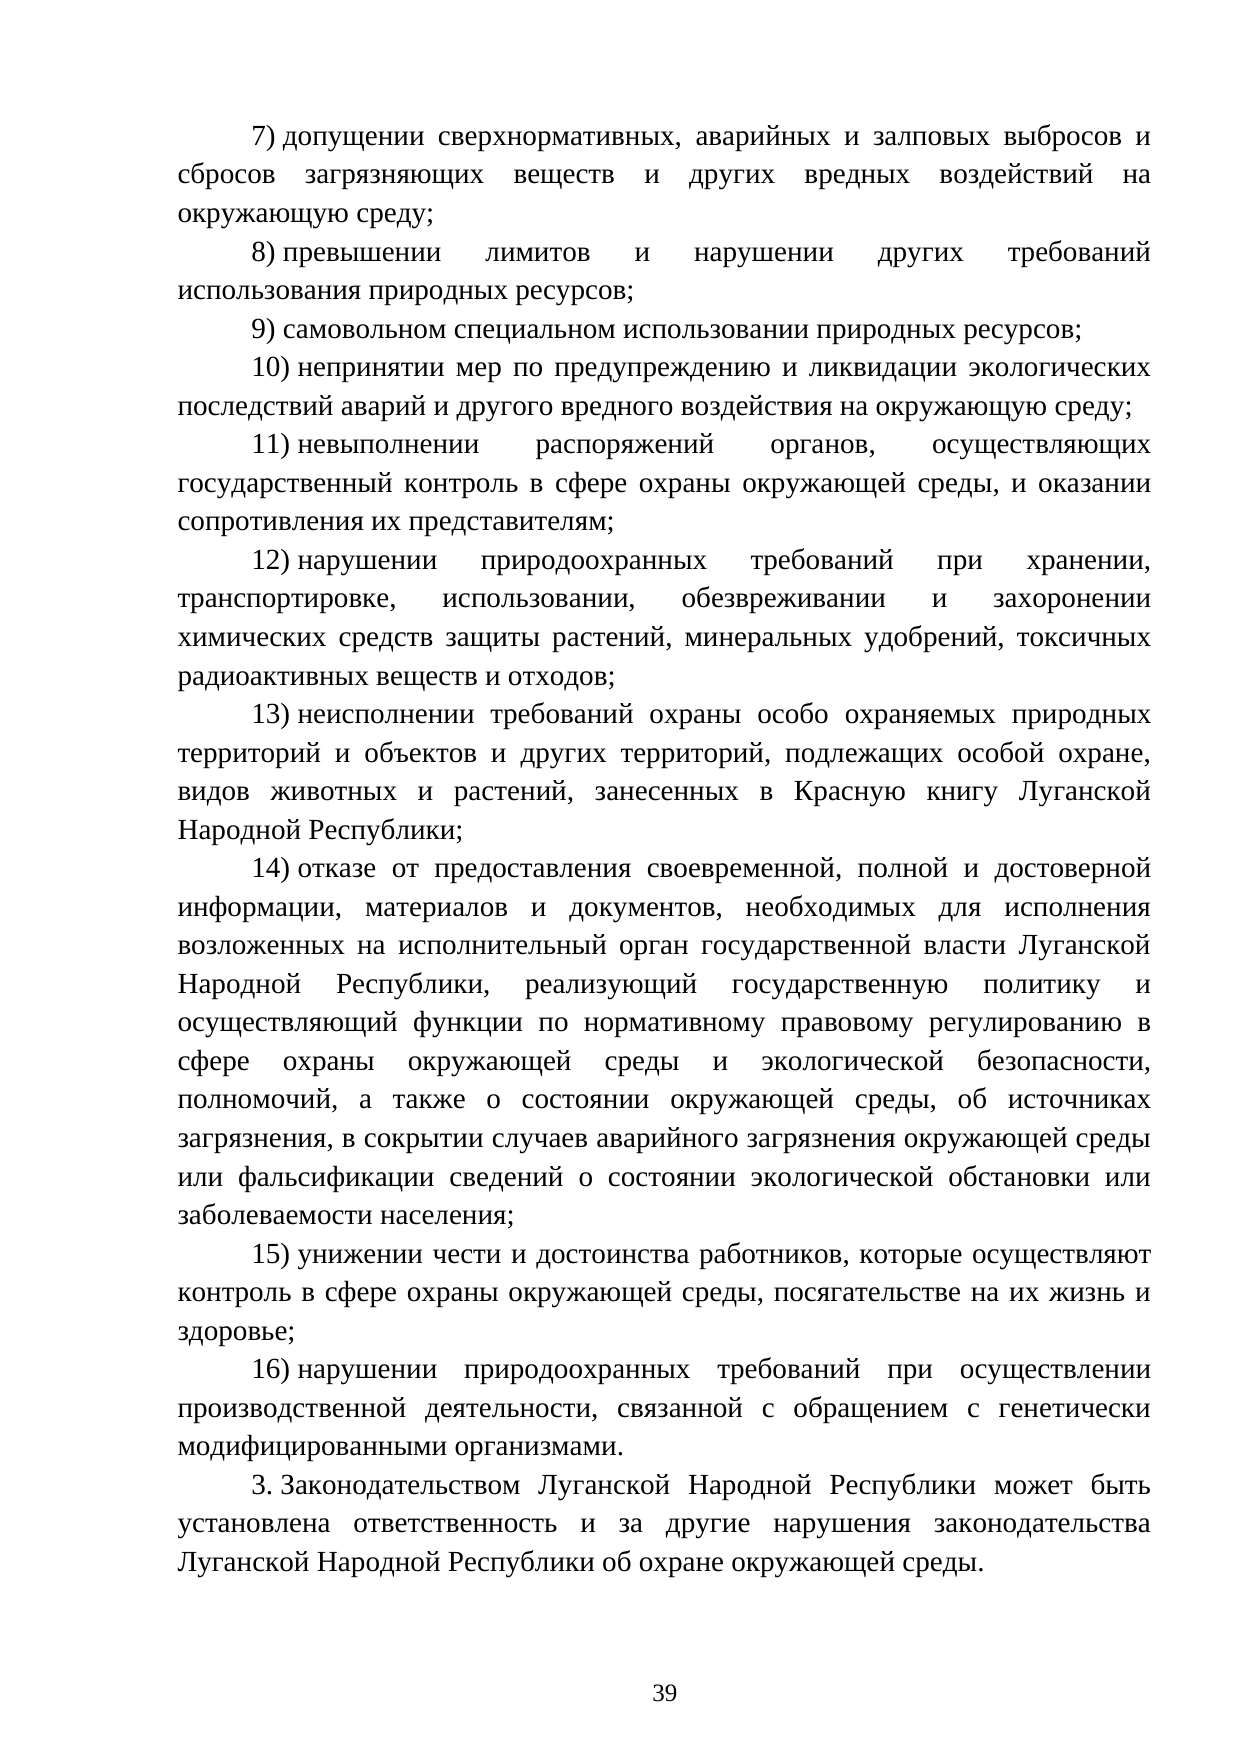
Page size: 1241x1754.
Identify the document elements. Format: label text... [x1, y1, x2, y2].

text 10) непринятии мер по предупреждению и ликвидации экологических последствий аварий и другого вредного воздействия на окружающую среду; [177, 349, 1152, 421]
text 15) унижении чести и достоинства работников, которые осуществляют контроль в сфере охраны окружающей среды, посягательстве на их жизнь и здоровье; [177, 1236, 1152, 1346]
text 14) отказе от предоставления своевременной, полной и достоверной информации, материалов и документов, необходимых для исполнения возложенных на исполнительный орган государственной власти Луганской Народной Республики, реализующий государственную политику и осуществляющий функции по нормативному правовому регулированию в сфере охраны окружающей среды и экологической безопасности, полномочий, а также о состоянии окружающей среды, об источниках загрязнения, в сокрытии случаев аварийного загрязнения окружающей среды или фальсификации сведений о состоянии экологической обстановки или заболеваемости населения; [177, 850, 1152, 1231]
text 7) допущении сверхнормативных, аварийных и залповых выбросов и сбросов загрязняющих веществ и других вредных воздействий на окружающую среду; [177, 118, 1152, 229]
text 11) невыполнении распоряжений органов, осуществляющих государственный контроль в сфере охраны окружающей среды, и оказании сопротивления их представителям; [177, 426, 1152, 537]
text 3. Законодательством Луганской Народной Республики может быть установлена ответственность и за другие нарушения законодательства Луганской Народной Республики об охране окружающей среды. [177, 1467, 1152, 1578]
text 13) неисполнении требований охраны особо охраняемых природных территорий и объектов и других территорий, подлежащих особой охране, видов животных и растений, занесенных в Красную книгу Луганской Народной Республики; [177, 696, 1152, 845]
text 9) самовольном специальном использовании природных ресурсов; [177, 311, 1152, 344]
text 8) превышении лимитов и нарушении других требований использования природных ресурсов; [177, 234, 1152, 306]
text 16) нарушении природоохранных требований при осуществлении производственной деятельности, связанной с обращением с генетически модифицированными организмами. [177, 1351, 1152, 1462]
text 12) нарушении природоохранных требований при хранении, транспортировке, использовании, обезвреживании и захоронении химических средств защиты растений, минеральных удобрений, токсичных радиоактивных веществ и отходов; [177, 542, 1152, 691]
